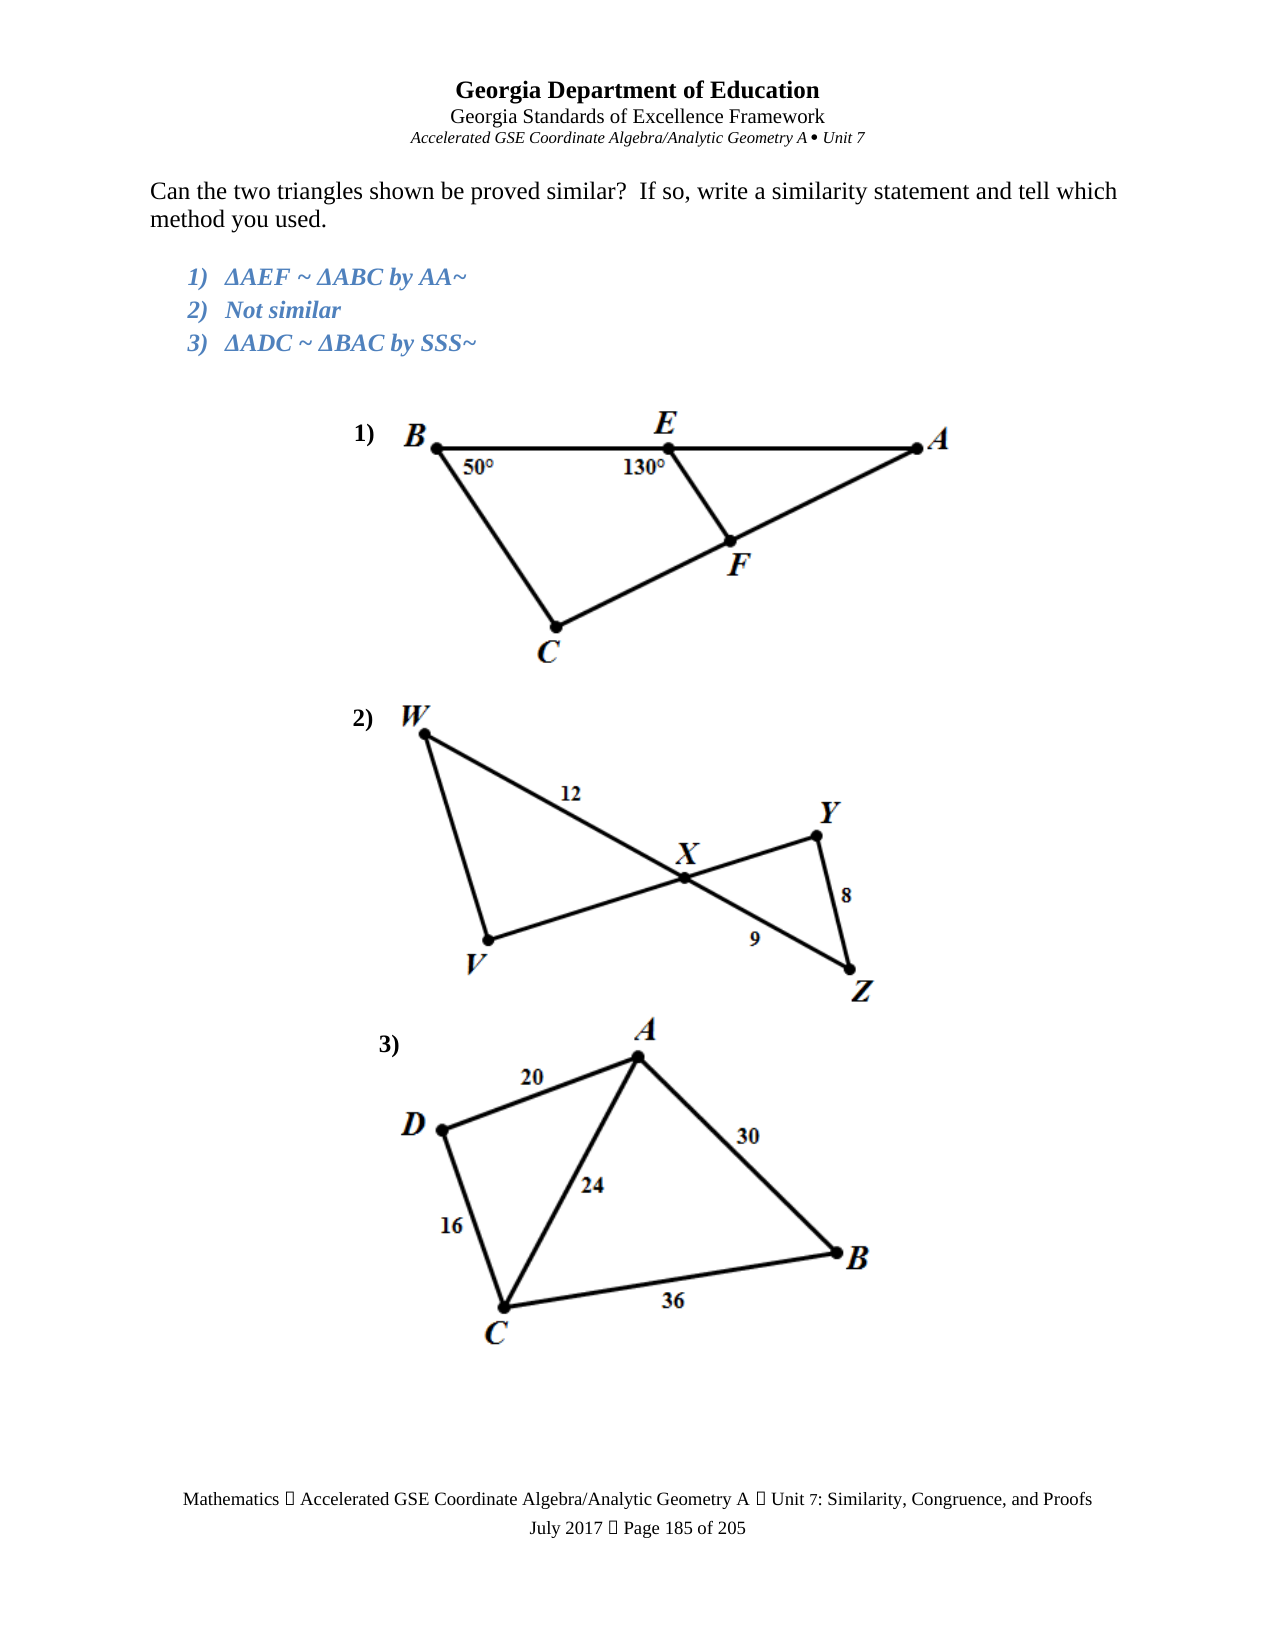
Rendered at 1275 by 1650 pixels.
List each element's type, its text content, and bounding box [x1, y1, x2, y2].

picture [397, 410, 953, 670]
text Can the two triangles shown be proved similar? If so, write a similarity statement and tell which method you used. [150, 176, 1125, 233]
list ΔAEF ~ ΔABC by AA~ [187, 262, 1125, 291]
list Not similar [187, 295, 1125, 324]
list ΔADC ~ ΔBAC by SSS~ [187, 328, 1125, 357]
picture [395, 695, 880, 1353]
